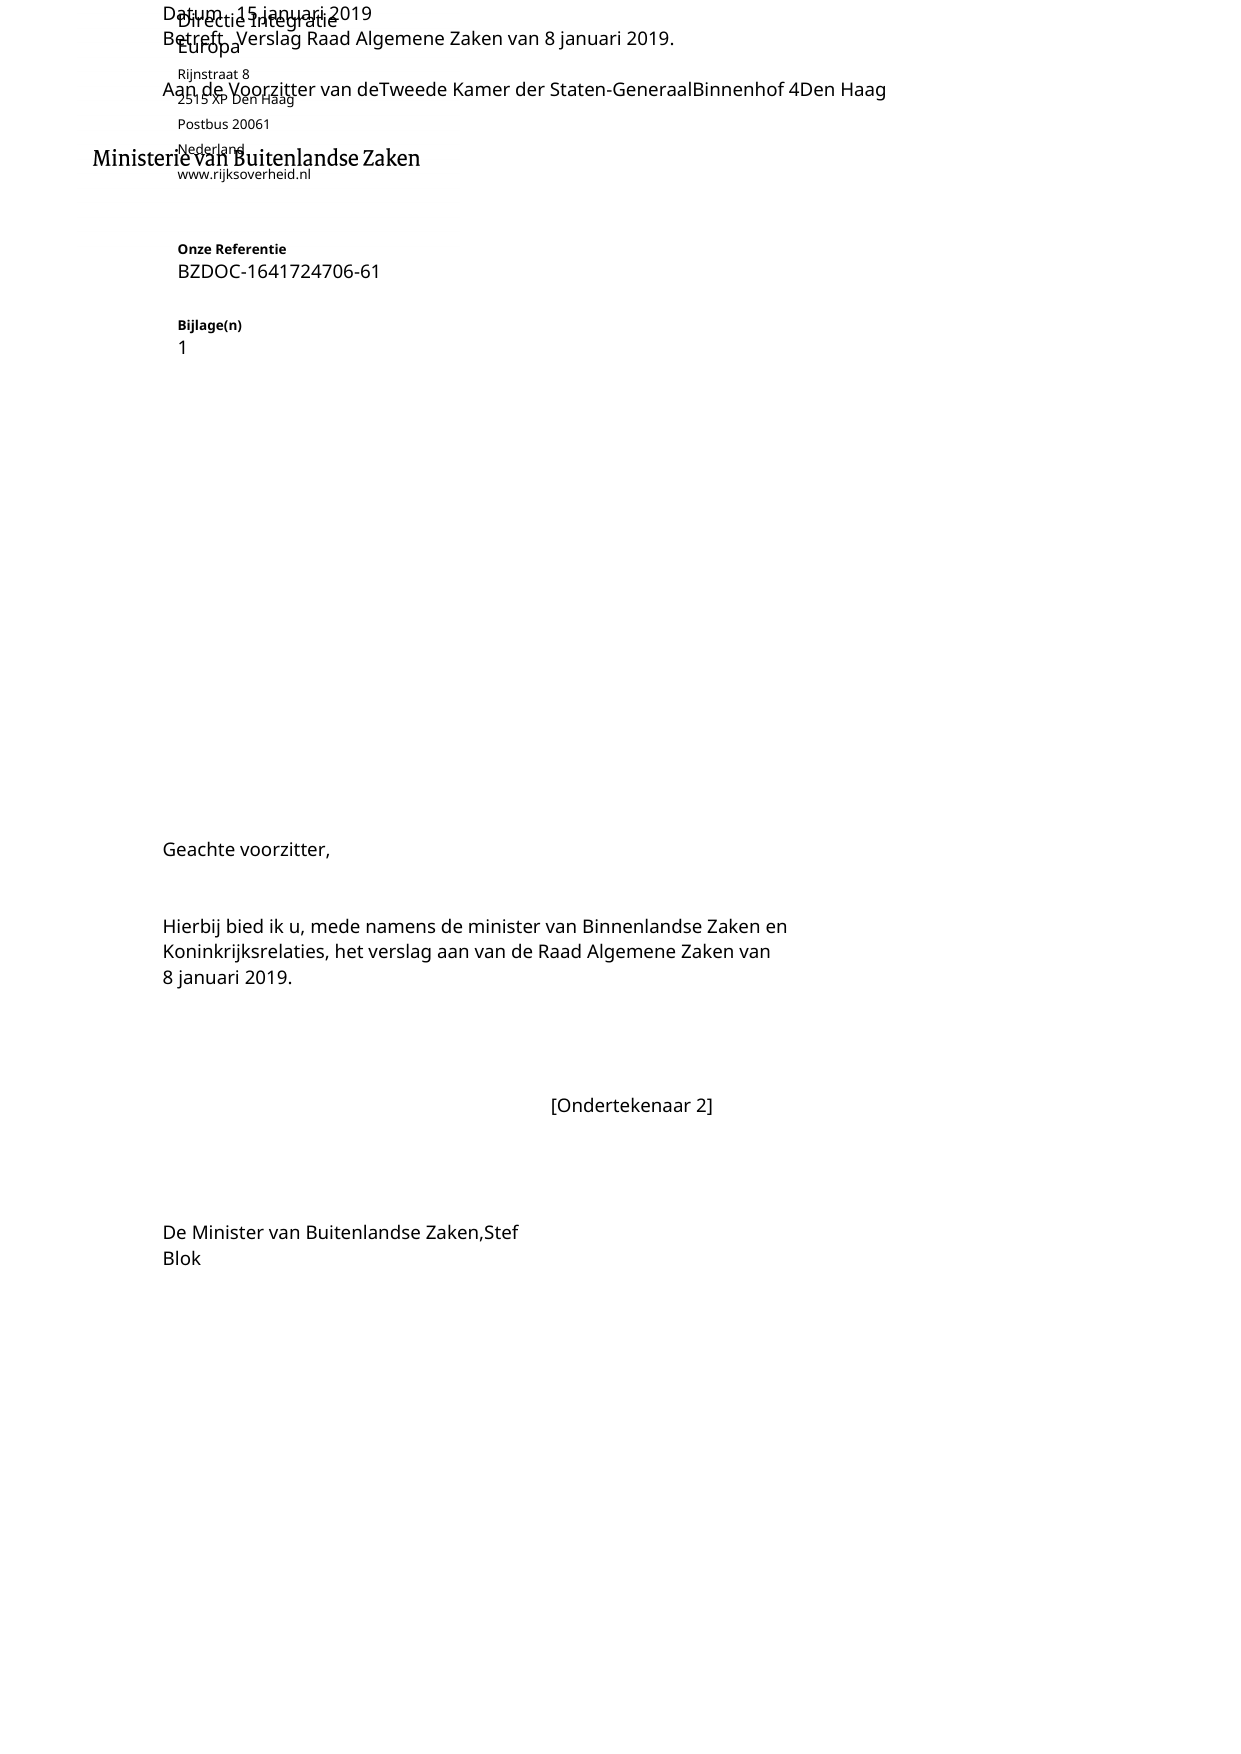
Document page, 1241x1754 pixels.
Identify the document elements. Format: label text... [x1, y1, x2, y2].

text Geachte voorzitter, [162, 837, 947, 862]
text 8 januari 2019. [162, 964, 947, 990]
picture [76, 0, 460, 261]
text Hierbij bied ik u, mede namens de minister van Binnenlandse Zaken en Koninkrijksrelaties, het verslag aan van de Raad Algemene Zaken van [162, 913, 947, 964]
